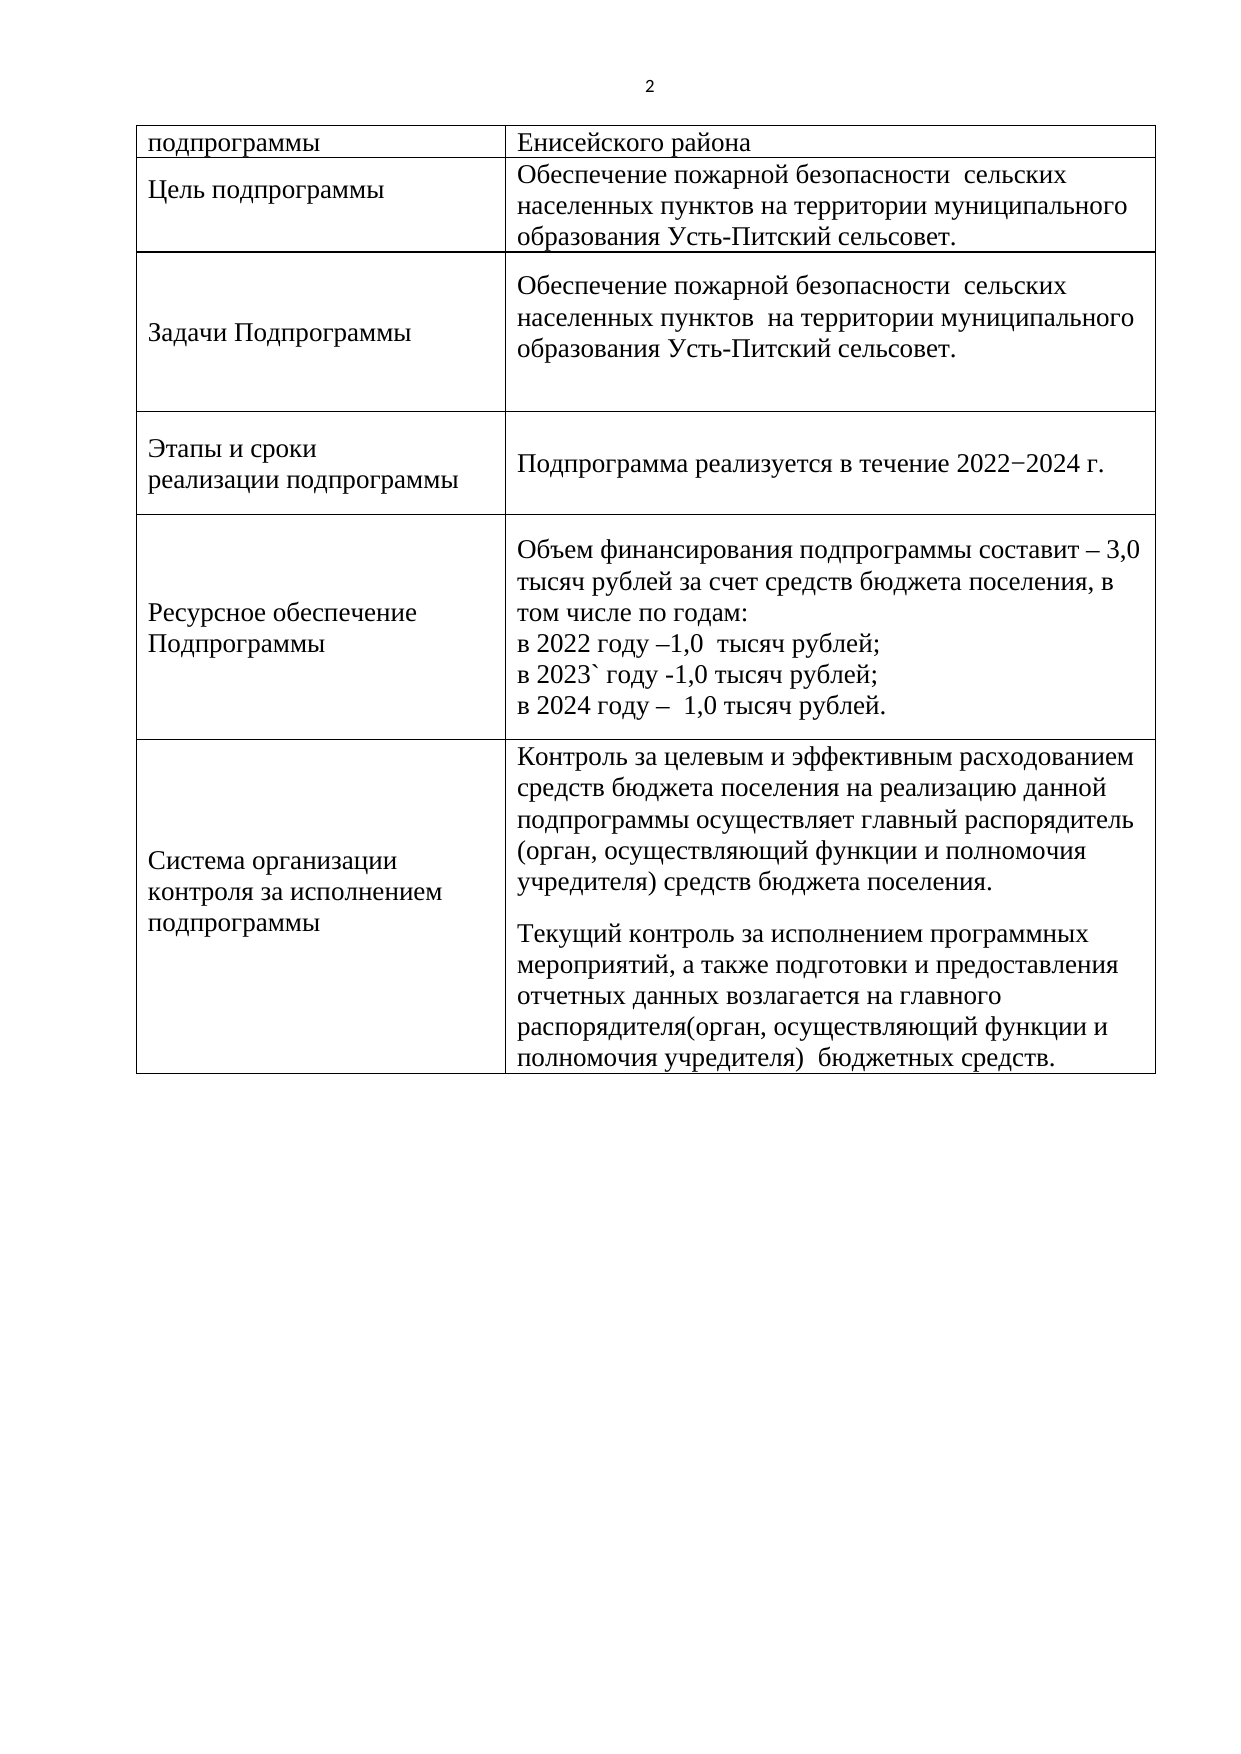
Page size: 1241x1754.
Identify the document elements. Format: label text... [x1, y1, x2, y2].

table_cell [137, 126, 505, 157]
table_cell Этапы и сроки реализации подпрограммы [137, 412, 505, 513]
table_cell Обеспечение пожарной безопасности сельских населенных пунктов на территории муниципального образования Усть-Питский сельсовет. [506, 158, 1155, 251]
table_cell Система организации контроля за исполнением подпрограммы [137, 740, 505, 1073]
table_cell Объем финансирования подпрограммы составит – 3,0 тысяч рублей за счет средств бюджета поселения, в том числе по годам: в 2022 году –1,0 тысяч рублей; в 2023` году -1,0 тысяч рублей; в 2024 году – 1,0 тысяч рублей. [506, 515, 1155, 739]
table_cell Цель подпрограммы [137, 158, 505, 251]
table_cell Обеспечение пожарной безопасности сельских населенных пунктов на территории муниципального образования Усть-Питский сельсовет. [506, 253, 1155, 411]
table_cell Подпрограмма реализуется в течение 2022−2024 г. [506, 412, 1155, 513]
table_cell Контроль за целевым и эффективным расходованием средств бюджета поселения на реализацию данной подпрограммы осуществляет главный распорядитель (орган, осуществляющий функции и полномочия учредителя) средств бюджета поселения. Текущий контроль за исполнением программных мероприятий, а также подготовки и предоставления отчетных данных возлагается на главного распорядителя(орган, осуществляющий функции и полномочия учредителя) бюджетных средств. [506, 740, 1155, 1073]
table_cell Ресурсное обеспечение Подпрограммы [137, 515, 505, 739]
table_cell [506, 126, 1155, 157]
table_cell Задачи Подпрограммы [137, 253, 505, 411]
